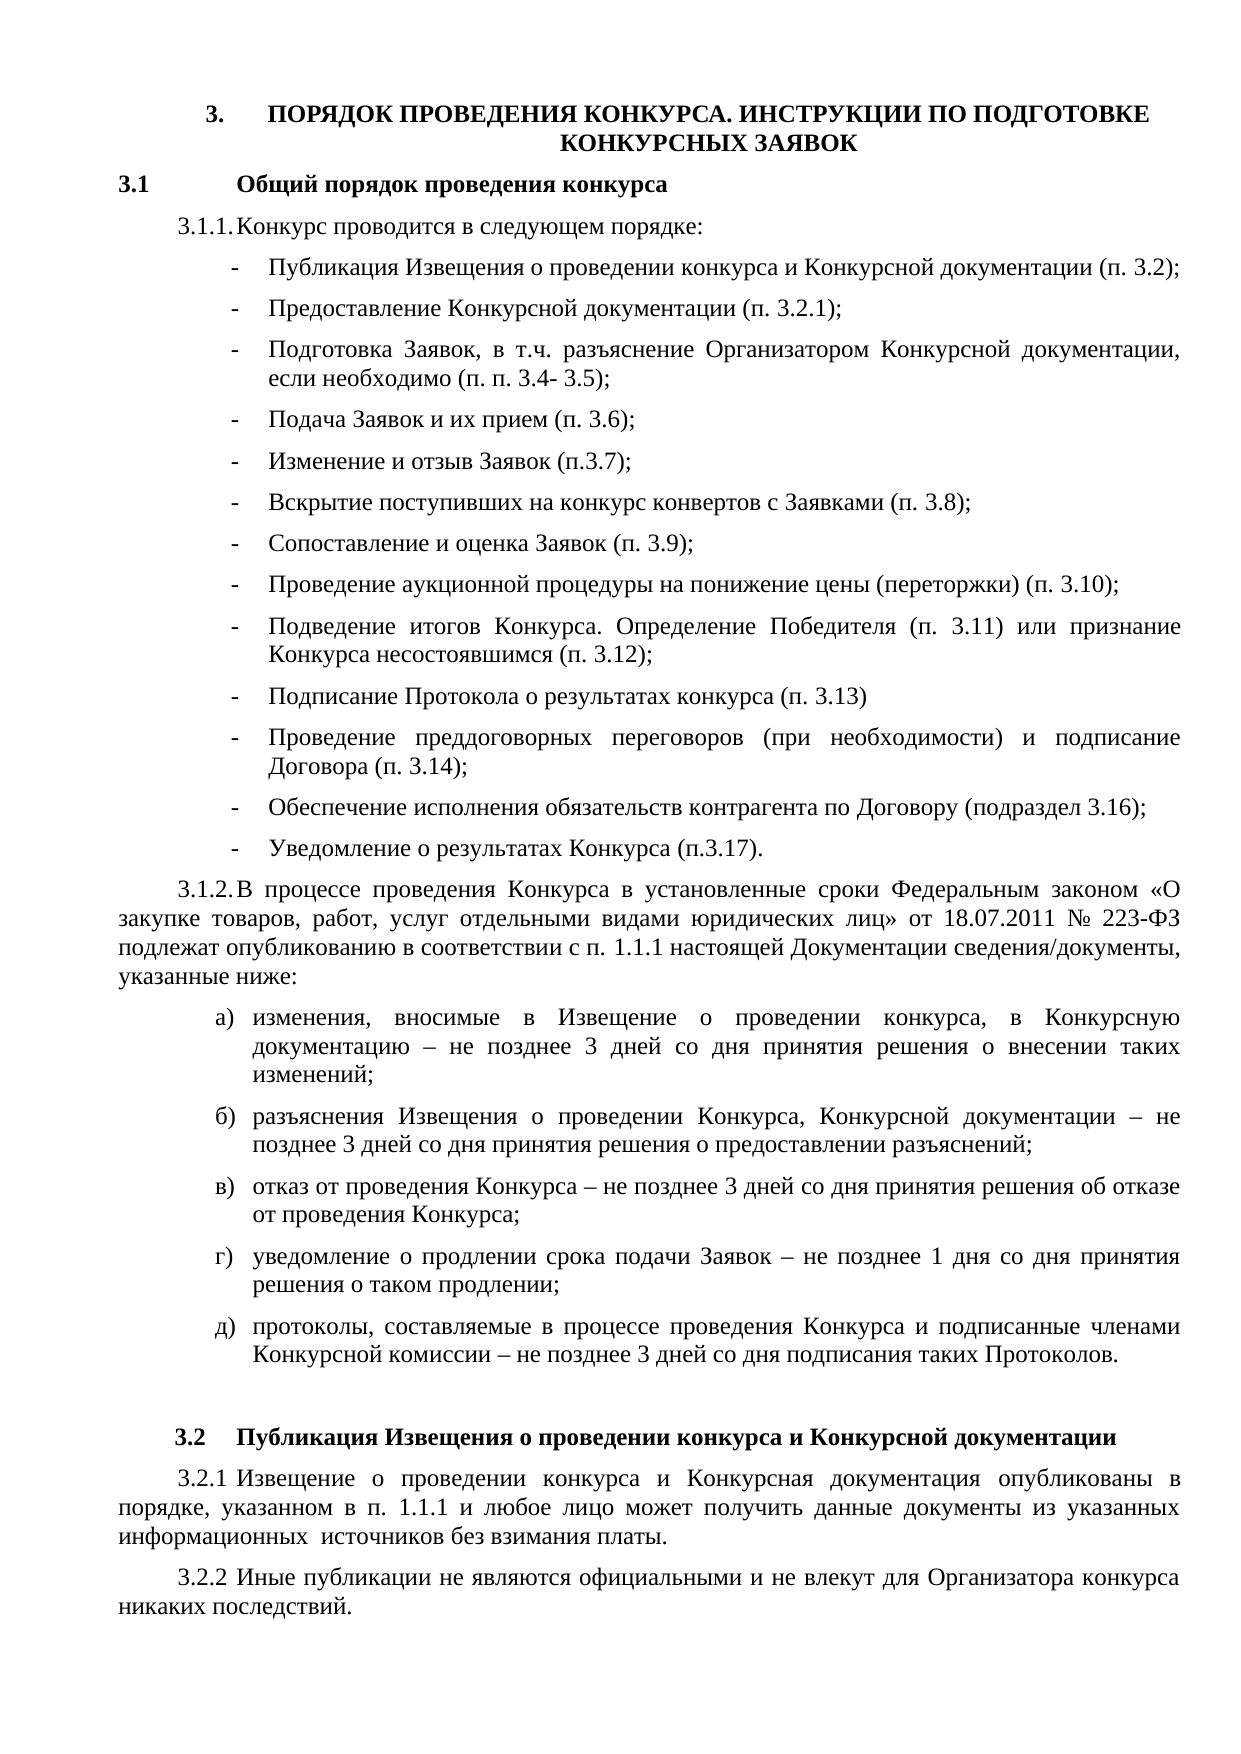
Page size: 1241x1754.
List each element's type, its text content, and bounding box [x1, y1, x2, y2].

list Подписание Протокола о результатах конкурса (п. 3.13) [231, 681, 1181, 709]
list Обеспечение исполнения обязательств контрагента по Договору (подраздел 3.16); [231, 792, 1181, 821]
list отказ от проведения Конкурса – не позднее 3 дней со дня принятия решения об отказе от проведения Конкурса; [215, 1171, 1181, 1228]
list Изменение и отзыв Заявок (п.3.7); [231, 446, 1181, 474]
list Подведение итогов Конкурса. Определение Победителя (п. 3.11) или признание Конкурса несостоявшимся (п. 3.12); [231, 611, 1181, 668]
subtitle ПОРЯДОК ПРОВЕДЕНИЯ КОНКУРСА. ИНСТРУКЦИИ ПО ПОДГОТОВКЕ КОНКУРСНЫХ ЗАЯВОК [174, 99, 1181, 157]
subtitle Публикация Извещения о проведении конкурса и Конкурсной документации [174, 1422, 1181, 1451]
list Извещение о проведении конкурса и Конкурсная документация опубликованы в порядке, указанном в п. 1.1.1 и любое лицо может получить данные документы из указанных информационных источников без взимания платы. [118, 1463, 1181, 1549]
list Подача Заявок и их прием (п. 3.6); [231, 404, 1181, 433]
list Публикация Извещения о проведении конкурса и Конкурсной документации (п. 3.2); [231, 252, 1181, 281]
list Уведомление о результатах Конкурса (п.3.17). [231, 833, 1181, 862]
list Проведение преддоговорных переговоров (при необходимости) и подписание Договора (п. 3.14); [231, 722, 1181, 779]
list Проведение аукционной процедуры на понижение цены (переторжки) (п. 3.10); [231, 569, 1181, 598]
list В процессе проведения Конкурса в установленные сроки Федеральным законом «О закупке товаров, работ, услуг отдельными видами юридических лиц» от 18.07.2011 № 223-ФЗ подлежат опубликованию в соответствии с п. 1.1.1 настоящей Документации сведения/документы, указанные ниже: [118, 874, 1181, 989]
list Вскрытие поступивших на конкурс конвертов с Заявками (п. 3.8); [231, 487, 1181, 516]
list Предоставление Конкурсной документации (п. 3.2.1); [231, 293, 1181, 322]
list уведомление о продлении срока подачи Заявок – не позднее 1 дня со дня принятия решения о таком продлении; [215, 1241, 1181, 1298]
list протоколы, составляемые в процессе проведения Конкурса и подписанные членами Конкурсной комиссии – не позднее 3 дней со дня подписания таких Протоколов. [215, 1311, 1181, 1368]
subtitle Общий порядок проведения конкурса [118, 169, 1181, 198]
list изменения, вносимые в Извещение о проведении конкурса, в Конкурсную документацию – не позднее 3 дней со дня принятия решения о внесении таких изменений; [215, 1002, 1181, 1088]
list Подготовка Заявок, в т.ч. разъяснение Организатором Конкурсной документации, если необходимо (п. п. 3.4- 3.5); [231, 334, 1181, 392]
list разъяснения Извещения о проведении Конкурса, Конкурсной документации – не позднее 3 дней со дня принятия решения о предоставлении разъяснений; [215, 1101, 1181, 1158]
list Сопоставление и оценка Заявок (п. 3.9); [231, 528, 1181, 557]
list Конкурс проводится в следующем порядке: [118, 211, 1181, 239]
list Иные публикации не являются официальными и не влекут для Организатора конкурса никаких последствий. [118, 1562, 1181, 1619]
